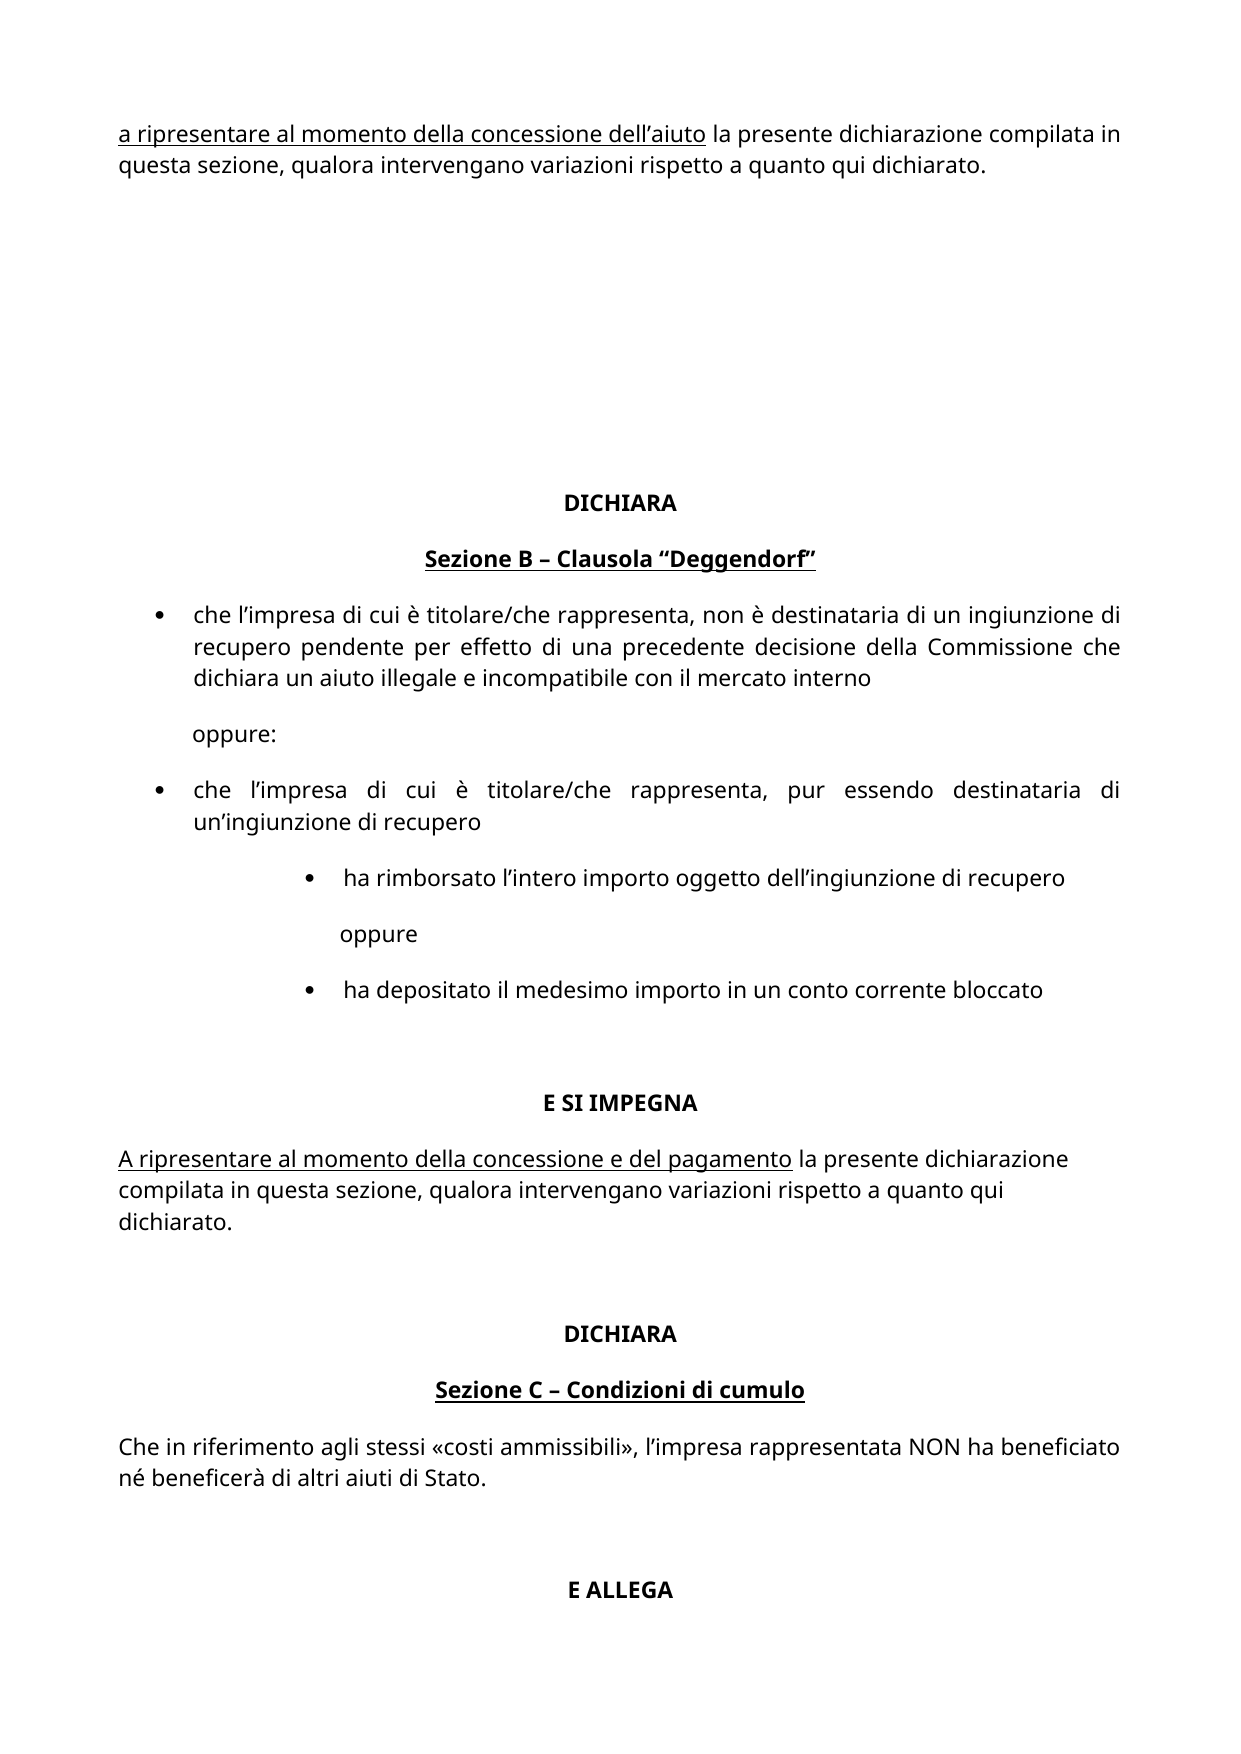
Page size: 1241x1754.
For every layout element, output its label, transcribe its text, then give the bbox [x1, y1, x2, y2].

text A ripresentare al momento della concessione e del pagamento la presente dichiarazione compilata in questa sezione, qualora intervengano variazioni rispetto a quanto qui dichiarato. [118, 1143, 1122, 1237]
text oppure [193, 918, 1122, 949]
list che l’impresa di cui è titolare/che rappresenta, non è destinataria di un ingiunzione di recupero pendente per effetto di una precedente decisione della Commissione che dichiara un aiuto illegale e incompatibile con il mercato interno [156, 599, 1122, 693]
list ha rimborsato l’intero importo oggetto dell’ingiunzione di recupero [306, 862, 1122, 893]
text DICHIARA [118, 487, 1122, 518]
text DICHIARA [118, 1318, 1122, 1349]
text oppure: [192, 718, 1122, 749]
list che l’impresa di cui è titolare/che rappresenta, pur essendo destinataria di un’ingiunzione di recupero [156, 774, 1122, 837]
list ha depositato il medesimo importo in un conto corrente bloccato [306, 974, 1122, 1006]
text E ALLEGA [118, 1574, 1122, 1606]
text E SI IMPEGNA [118, 1087, 1122, 1118]
text Sezione B – Clausola “Deggendorf” [118, 543, 1122, 574]
text Che in riferimento agli stessi «costi ammissibili», l’impresa rappresentata NON ha beneficiato né beneficerà di altri aiuti di Stato. [118, 1431, 1122, 1493]
text Sezione C – Condizioni di cumulo [118, 1374, 1122, 1406]
text a ripresentare al momento della concessione dell’aiuto la presente dichiarazione compilata in questa sezione, qualora intervengano variazioni rispetto a quanto qui dichiarato. [118, 118, 1122, 181]
